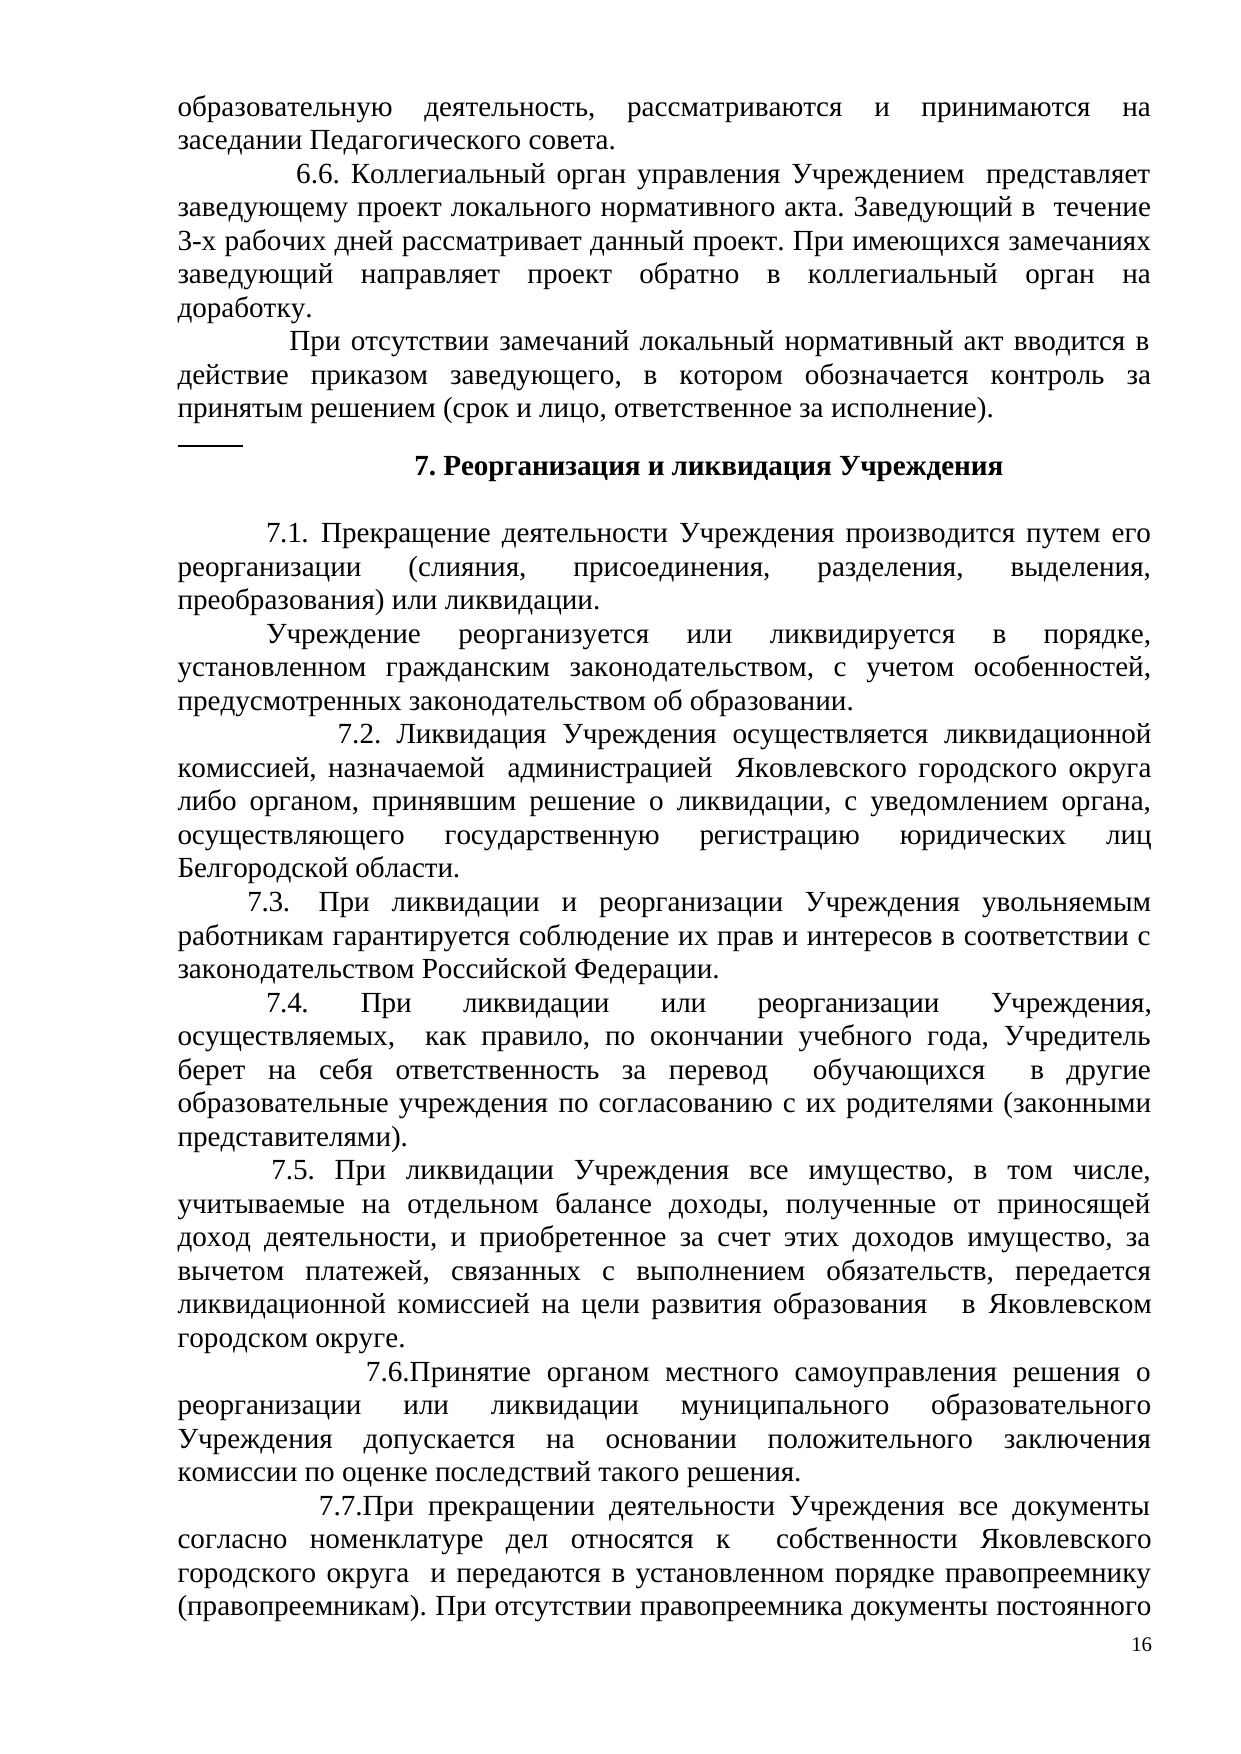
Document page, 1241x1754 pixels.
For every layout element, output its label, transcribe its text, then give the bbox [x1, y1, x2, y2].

text 7.2. Ликвидация Учреждения осуществляется ликвидационной комиссией, назначаемой администрацией Яковлевского городского округа либо органом, принявшим решение о ликвидации, с уведомлением органа, осуществляющего государственную регистрацию юридических лиц Белгородской области. [177, 716, 1152, 884]
text 6.6. Коллегиальный орган управления Учреждением представляет заведующему проект локального нормативного акта. Заведующий в течение 3-х рабочих дней рассматривает данный проект. При имеющихся замечаниях заведующий направляет проект обратно в коллегиальный орган на доработку. [177, 156, 1152, 323]
text 7. Реорганизация и ликвидация Учреждения [177, 448, 1152, 482]
text При отсутствии замечаний локальный нормативный акт вводится в действие приказом заведующего, в котором обозначается контроль за принятым решением (срок и лицо, ответственное за исполнение). [177, 323, 1152, 424]
text 7.3. При ликвидации и реорганизации Учреждения увольняемым работникам гарантируется соблюдение их прав и интересов в соответствии с законодательством Российской Федерации. [177, 884, 1152, 985]
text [177, 89, 1152, 156]
text 7.4. При ликвидации или реорганизации Учреждения, осуществляемых, как правило, по окончании учебного года, Учредитель берет на себя ответственность за перевод обучающихся в другие образовательные учреждения по согласованию с их родителями (законными представителями). [177, 985, 1152, 1152]
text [177, 1488, 1152, 1622]
text 7.1. Прекращение деятельности Учреждения производится путем его реорганизации (слияния, присоединения, разделения, выделения, преобразования) или ликвидации. [177, 515, 1152, 616]
text 7.5. При ликвидации Учреждения все имущество, в том числе, учитываемые на отдельном балансе доходы, полученные от приносящей доход деятельности, и приобретенное за счет этих доходов имущество, за вычетом платежей, связанных с выполнением обязательств, передается ликвидационной комиссией на цели развития образования в Яковлевском городском округе. [177, 1152, 1152, 1354]
text 7.6.Принятие органом местного самоуправления решения о реорганизации или ликвидации муниципального образовательного Учреждения допускается на основании положительного заключения комиссии по оценке последствий такого решения. [177, 1354, 1152, 1488]
text Учреждение реорганизуется или ликвидируется в порядке, установленном гражданским законодательством, с учетом особенностей, предусмотренных законодательством об образовании. [177, 616, 1152, 716]
